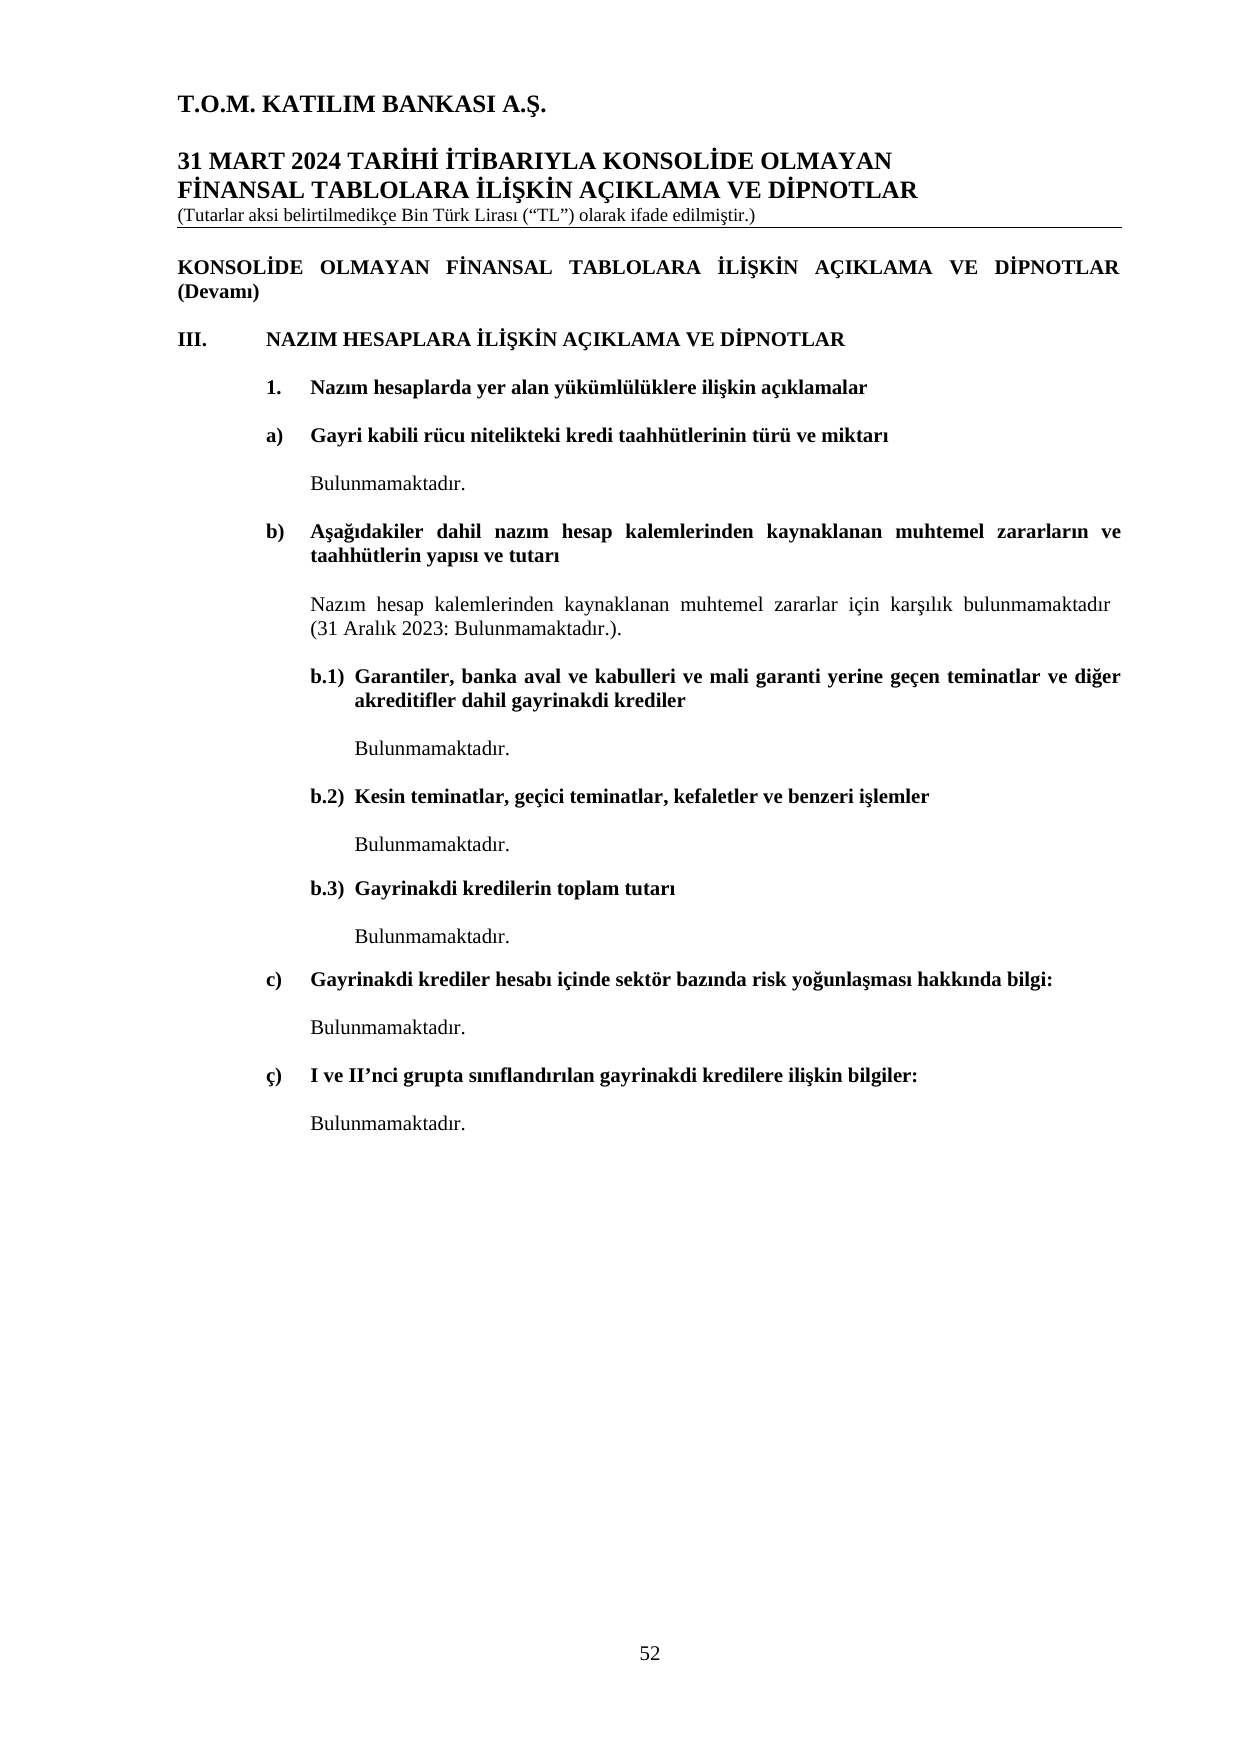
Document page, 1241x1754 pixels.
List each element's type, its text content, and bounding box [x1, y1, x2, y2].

text Bulunmamaktadır. [310, 1111, 1122, 1135]
text b) Aşağıdakiler dahil nazım hesap kalemlerinden kaynaklanan muhtemel zararların ve taahhütlerin yapısı ve tutarı [266, 519, 1122, 567]
text a) Gayri kabili rücu nitelikteki kredi taahhütlerinin türü ve miktarı [266, 423, 1122, 447]
text Bulunmamaktadır. [310, 471, 1122, 495]
text III. NAZIM HESAPLARA İLİŞKİN AÇIKLAMA VE DİPNOTLAR [177, 327, 1122, 351]
text Nazım hesap kalemlerinden kaynaklanan muhtemel zararlar için karşılık bulunmamaktadır (31 Aralık 2023: Bulunmamaktadır.). [310, 592, 1122, 640]
text c) Gayrinakdi krediler hesabı içinde sektör bazında risk yoğunlaşması hakkında bilgi: [266, 967, 1122, 991]
text b.3) Gayrinakdi kredilerin toplam tutarı [310, 875, 1122, 899]
text Bulunmamaktadır. [310, 1015, 1122, 1039]
text b.2) Kesin teminatlar, geçici teminatlar, kefaletler ve benzeri işlemler [310, 784, 1122, 808]
text ç) I ve II’nci grupta sınıflandırılan gayrinakdi kredilere ilişkin bilgiler: [266, 1063, 1122, 1087]
list KONSOLİDE OLMAYAN FİNANSAL TABLOLARA İLİŞKİN AÇIKLAMA VE DİPNOTLAR (Devamı) [177, 255, 1120, 303]
text b.1) Garantiler, banka aval ve kabulleri ve mali garanti yerine geçen teminatlar ve diğer akreditifler dahil gayrinakdi krediler [310, 664, 1122, 712]
text Bulunmamaktadır. [354, 736, 1122, 760]
text Bulunmamaktadır. [354, 832, 1122, 856]
text 1. Nazım hesaplarda yer alan yükümlülüklere ilişkin açıklamalar [266, 375, 1122, 399]
text Bulunmamaktadır. [354, 923, 1122, 948]
